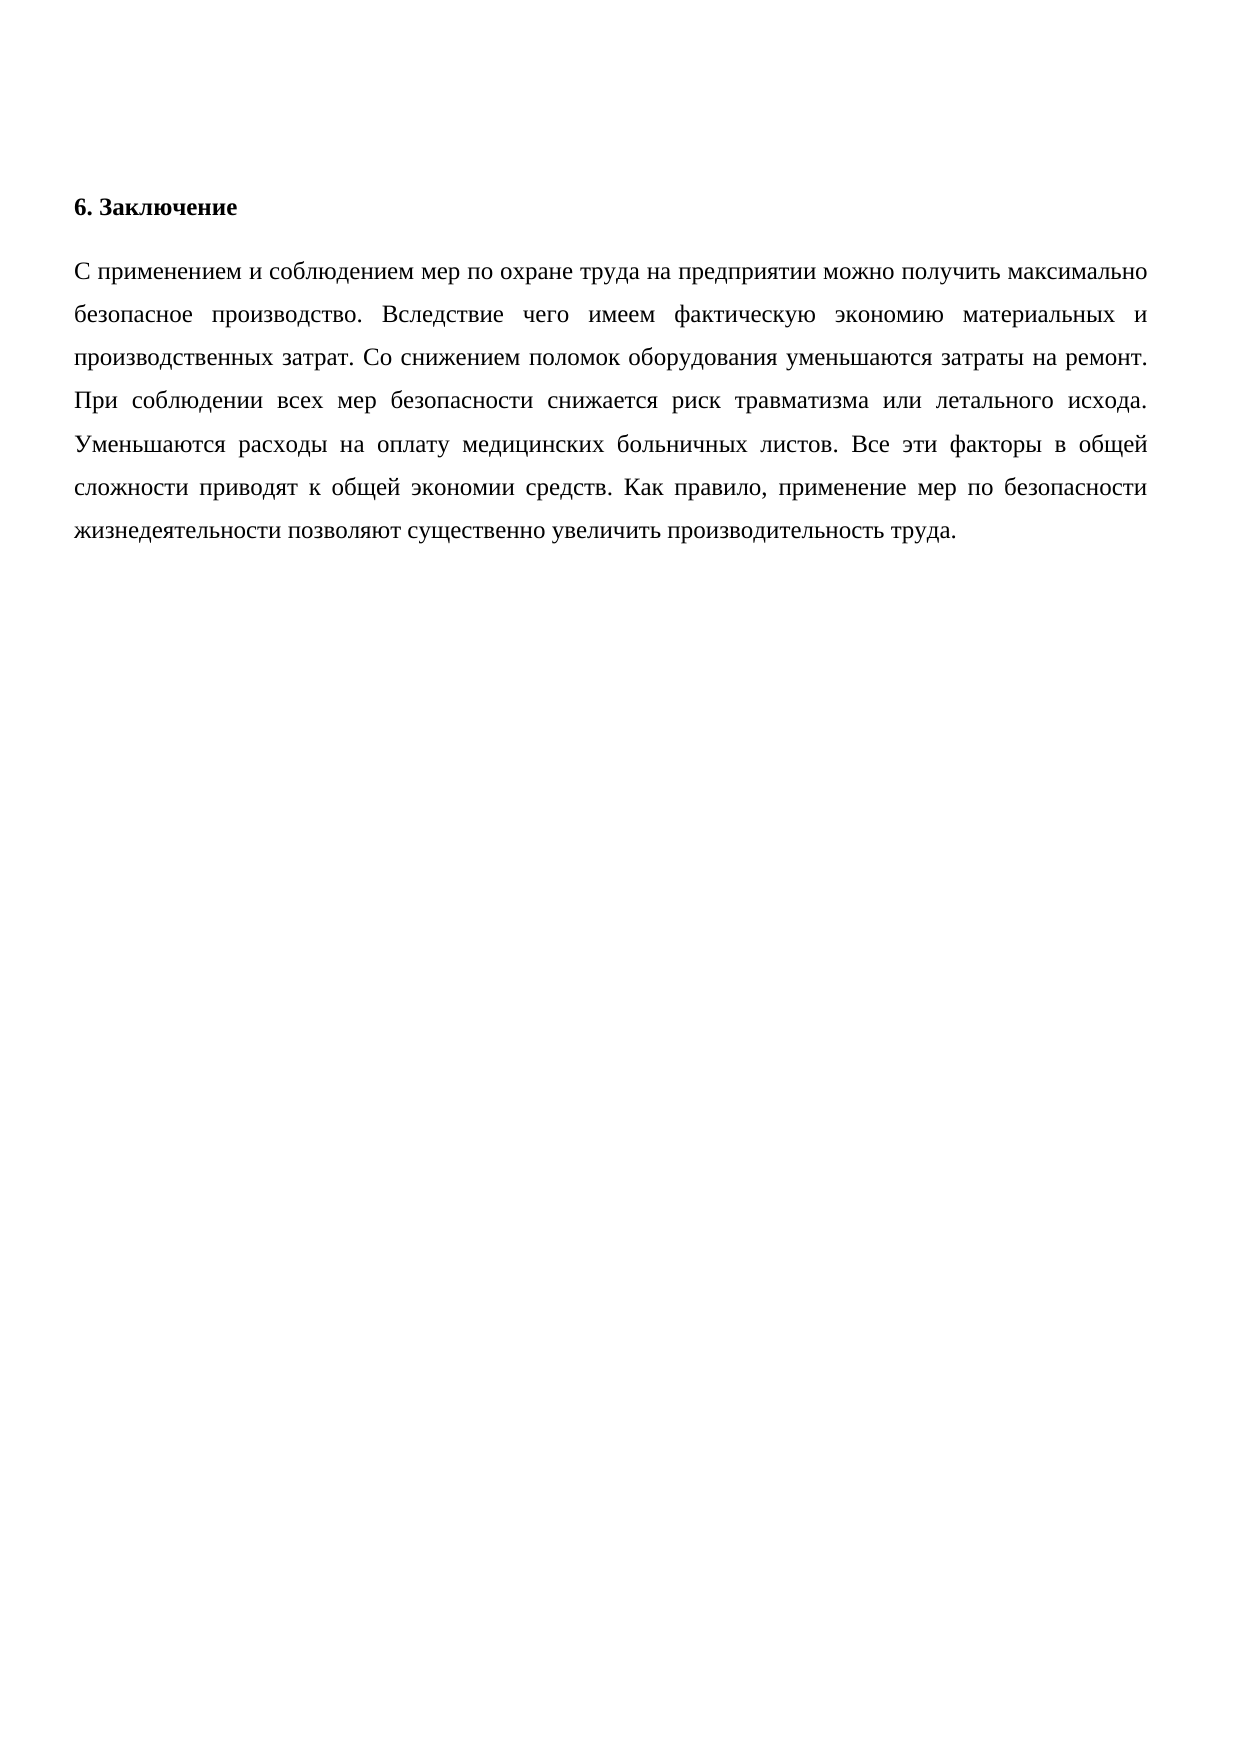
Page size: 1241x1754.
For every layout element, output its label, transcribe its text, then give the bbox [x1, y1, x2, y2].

text С применением и соблюдением мер по охране труда на предприятии можно получить максимально безопасное производство. Вследствие чего имеем фактическую экономию материальных и производственных затрат. Со снижением поломок оборудования уменьшаются затраты на ремонт. При соблюдении всех мер безопасности снижается риск травматизма или летального исхода. Уменьшаются расходы на оплату медицинских больничных листов. Все эти факторы в общей сложности приводят к общей экономии средств. Как правило, применение мер по безопасности жизнедеятельности позволяют существенно увеличить производительность труда. [74, 256, 1149, 544]
text 6. Заключение [74, 192, 1149, 221]
